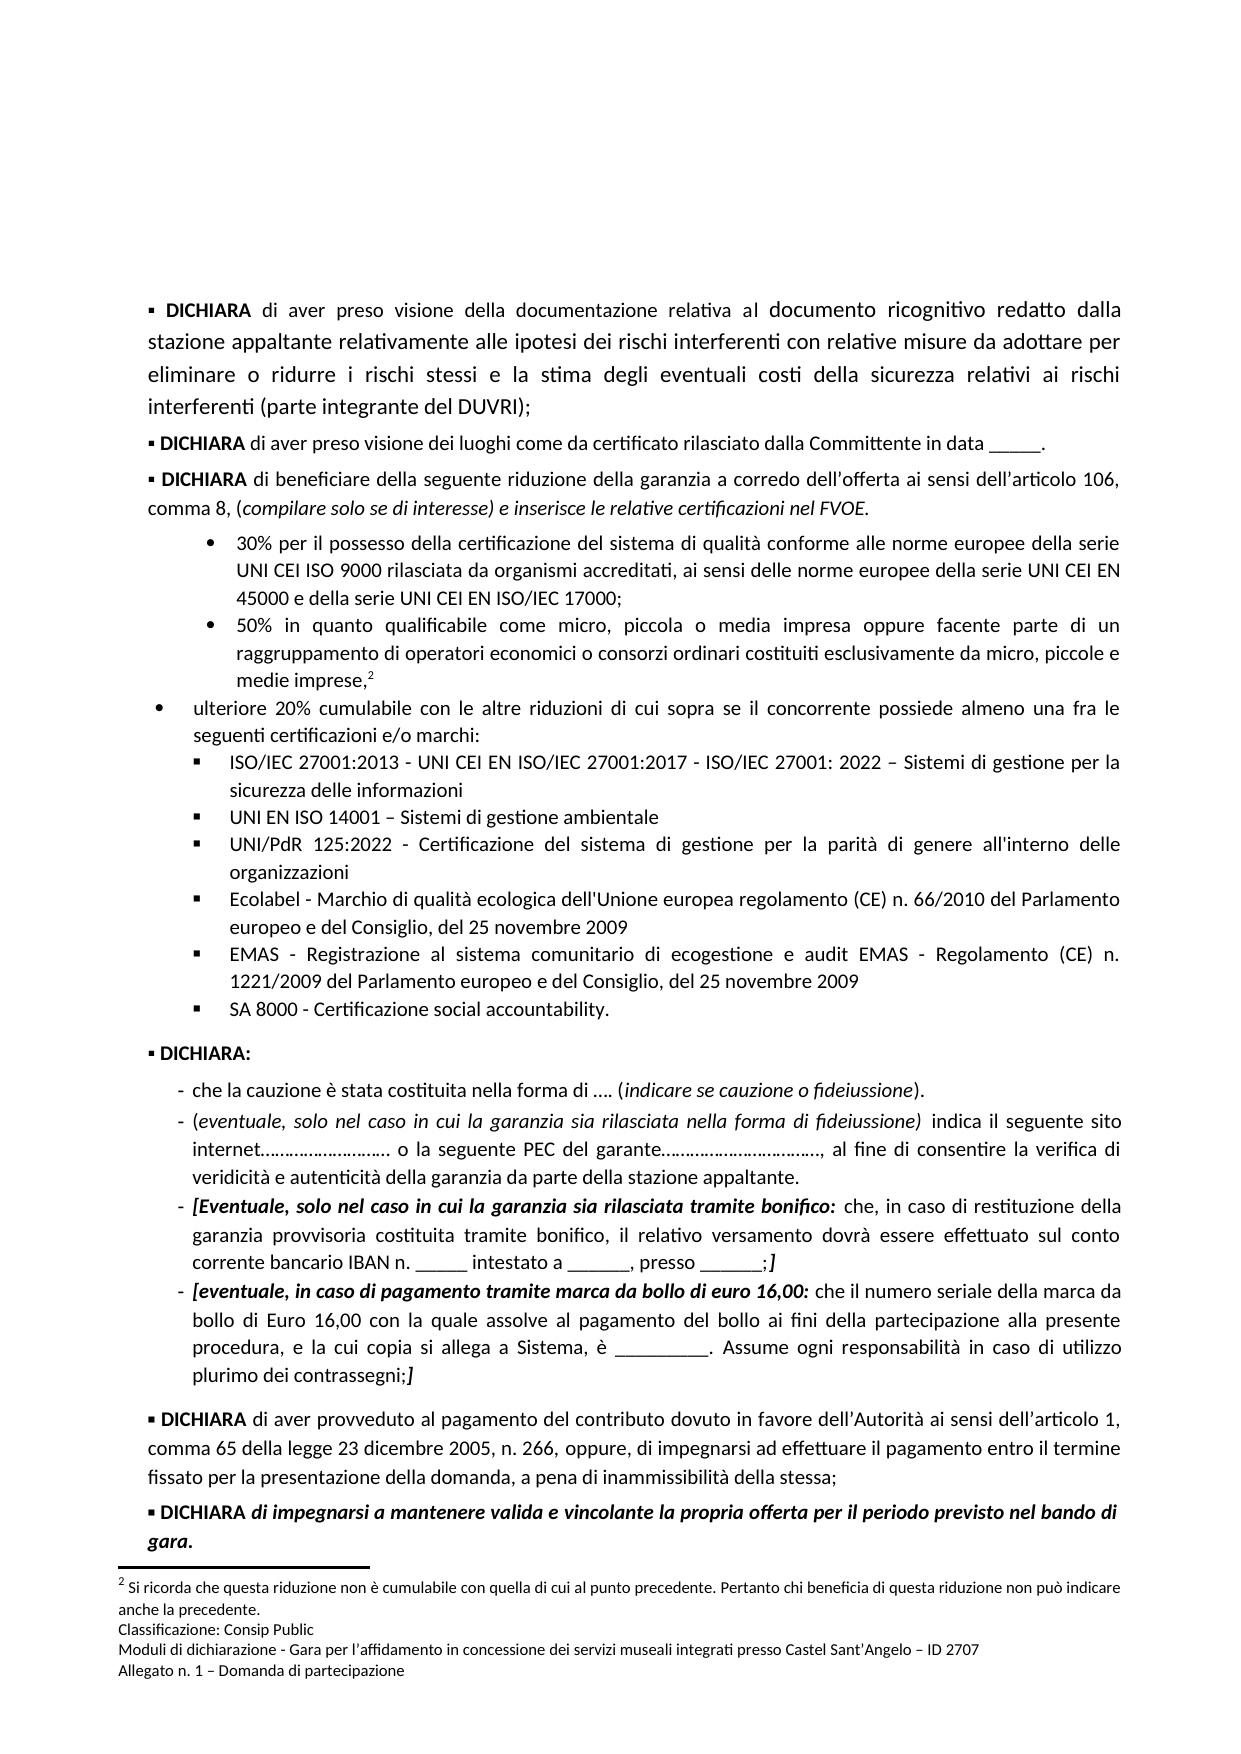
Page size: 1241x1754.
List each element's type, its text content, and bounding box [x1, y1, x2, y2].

list UNI EN ISO 14001 – Sistemi di gestione ambientale [192, 804, 1122, 830]
text ▪ DICHIARA di impegnarsi a mantenere valida e vincolante la propria offerta per il periodo previsto nel bando di gara. [148, 1499, 1122, 1554]
list ISO/IEC 27001:2013 - UNI CEI EN ISO/IEC 27001:2017 - ISO/IEC 27001: 2022 – Sistemi di gestione per la sicurezza delle informazioni [192, 749, 1122, 802]
list 30% per il possesso della certificazione del sistema di qualità conforme alle norme europee della serie UNI CEI ISO 9000 rilasciata da organismi accreditati, ai sensi delle norme europee della serie UNI CEI EN 45000 e della serie UNI CEI EN ISO/IEC 17000; [207, 530, 1122, 611]
text ▪ DICHIARA di beneficiare della seguente riduzione della garanzia a corredo dell’offerta ai sensi dell’articolo 106, comma 8, (compilare solo se di interesse) e inserisce le relative certificazioni nel FVOE. [148, 466, 1122, 520]
list SA 8000 - Certificazione social accountability. [192, 996, 1122, 1021]
text ▪ DICHIARA di aver preso visione della documentazione relativa al documento ricognitivo redatto dalla stazione appaltante relativamente alle ipotesi dei rischi interferenti con relative misure da adottare per eliminare o ridurre i rischi stessi e la stima degli eventuali costi della sicurezza relativi ai rischi interferenti (parte integrante del DUVRI); [148, 295, 1122, 420]
list EMAS - Registrazione al sistema comunitario di ecogestione e audit EMAS - Regolamento (CE) n. 1221/2009 del Parlamento europeo e del Consiglio, del 25 novembre 2009 [192, 941, 1122, 994]
text ▪ DICHIARA di aver preso visione dei luoghi come da certificato rilasciato dalla Committente in data _____. [148, 430, 1122, 456]
list 50% in quanto qualificabile come micro, piccola o media impresa oppure facente parte di un raggruppamento di operatori economici o consorzi ordinari costituiti esclusivamente da micro, piccole e medie imprese, [207, 612, 1122, 693]
list Ecolabel - Marchio di qualità ecologica dell'Unione europea regolamento (CE) n. 66/2010 del Parlamento europeo e del Consiglio, del 25 novembre 2009 [192, 886, 1122, 939]
list ulteriore 20% cumulabile con le altre riduzioni di cui sopra se il concorrente possiede almeno una fra le seguenti certificazioni e/o marchi: [156, 695, 1122, 747]
text ▪ DICHIARA di aver provveduto al pagamento del contributo dovuto in favore dell’Autorità ai sensi dell’articolo 1, comma 65 della legge 23 dicembre 2005, n. 266, oppure, di impegnarsi ad effettuare il pagamento entro il termine fissato per la presentazione della domanda, a pena di inammissibilità della stessa; [148, 1406, 1122, 1489]
list UNI/PdR 125:2022 - Certificazione del sistema di gestione per la parità di genere all'interno delle organizzazioni [192, 832, 1122, 884]
list che la cauzione è stata costituita nella forma di …. (indicare se cauzione o fideiussione). [177, 1076, 1122, 1104]
list [Eventuale, solo nel caso in cui la garanzia sia rilasciata tramite bonifico: che, in caso di restituzione della garanzia provvisoria costituita tramite bonifico, il relativo versamento dovrà essere effettuato sul conto corrente bancario IBAN n. _____ intestato a ______, presso ______;] [177, 1191, 1122, 1274]
list (eventuale, solo nel caso in cui la garanzia sia rilasciata nella forma di fideiussione) indica il seguente sito internet……………………… o la seguente PEC del garante……………………………, al fine di consentire la verifica di veridicità e autenticità della garanzia da parte della stazione appaltante. [177, 1106, 1122, 1189]
text ▪ DICHIARA: [148, 1040, 1122, 1066]
list [eventuale, in caso di pagamento tramite marca da bollo di euro 16,00: che il numero seriale della marca da bollo di Euro 16,00 con la quale assolve al pagamento del bollo ai fini della partecipazione alla presente procedura, e la cui copia si allega a Sistema, è _________. Assume ogni responsabilità in caso di utilizzo plurimo dei contrassegni;] [177, 1277, 1122, 1387]
